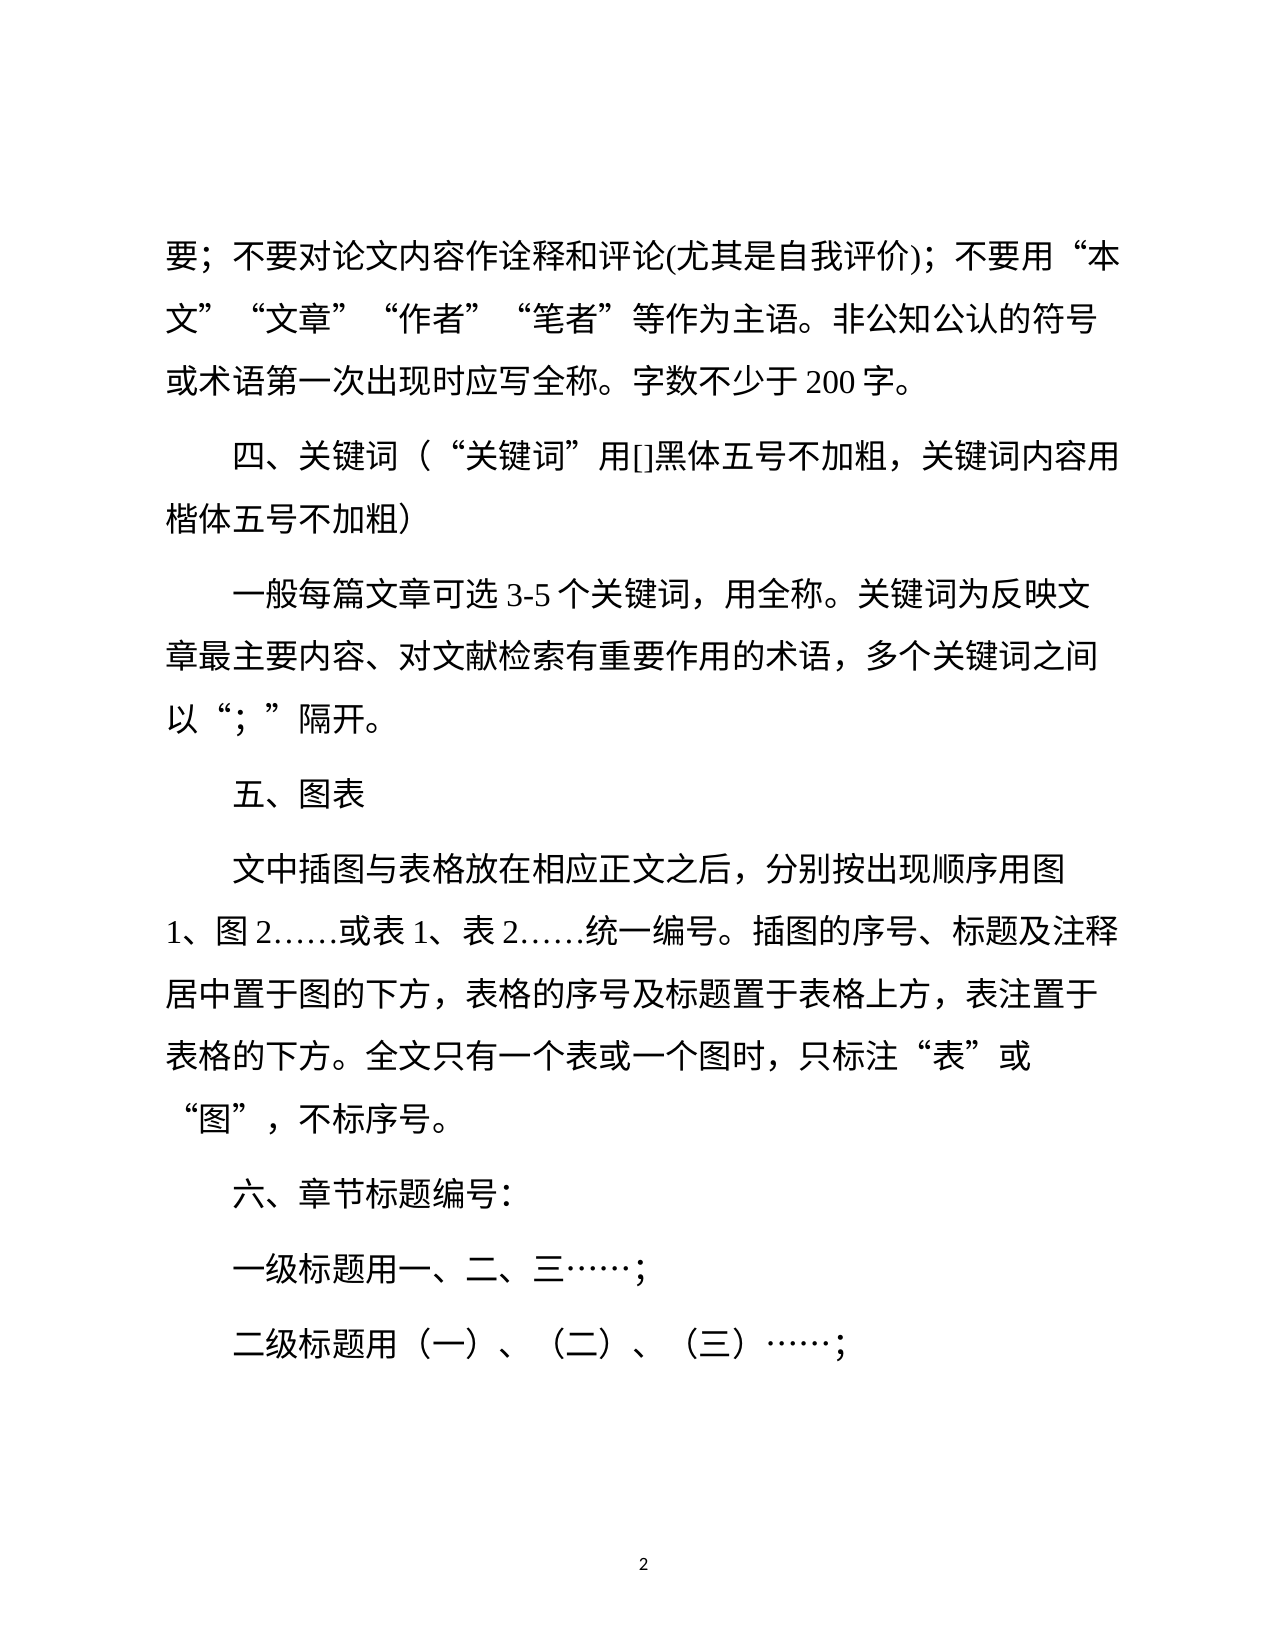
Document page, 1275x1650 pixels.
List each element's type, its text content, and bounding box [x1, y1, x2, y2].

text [165, 218, 1121, 406]
text 二级标题用（一）、（二）、（三）……； [165, 1306, 1121, 1368]
text 一级标题用一、二、三……； [165, 1231, 1121, 1293]
text 六、章节标题编号： [165, 1156, 1121, 1218]
text 文中插图与表格放在相应正文之后，分别按出现顺序用图1、图2……或表1、表2……统一编号。插图的序号、标题及注释居中置于图的下方，表格的序号及标题置于表格上方，表注置于表格的下方。全文只有一个表或一个图时，只标注“表”或“图”，不标序号。 [165, 831, 1121, 1143]
text 四、关键词（“关键词”用[]黑体五号不加粗，关键词内容用楷体五号不加粗） [165, 418, 1121, 543]
text 五、图表 [165, 756, 1121, 818]
text 一般每篇文章可选 3-5个关键词，用全称。关键词为反映文章最主要内容、对文献检索有重要作用的术语，多个关键词之间以“；”隔开。 [165, 556, 1121, 743]
